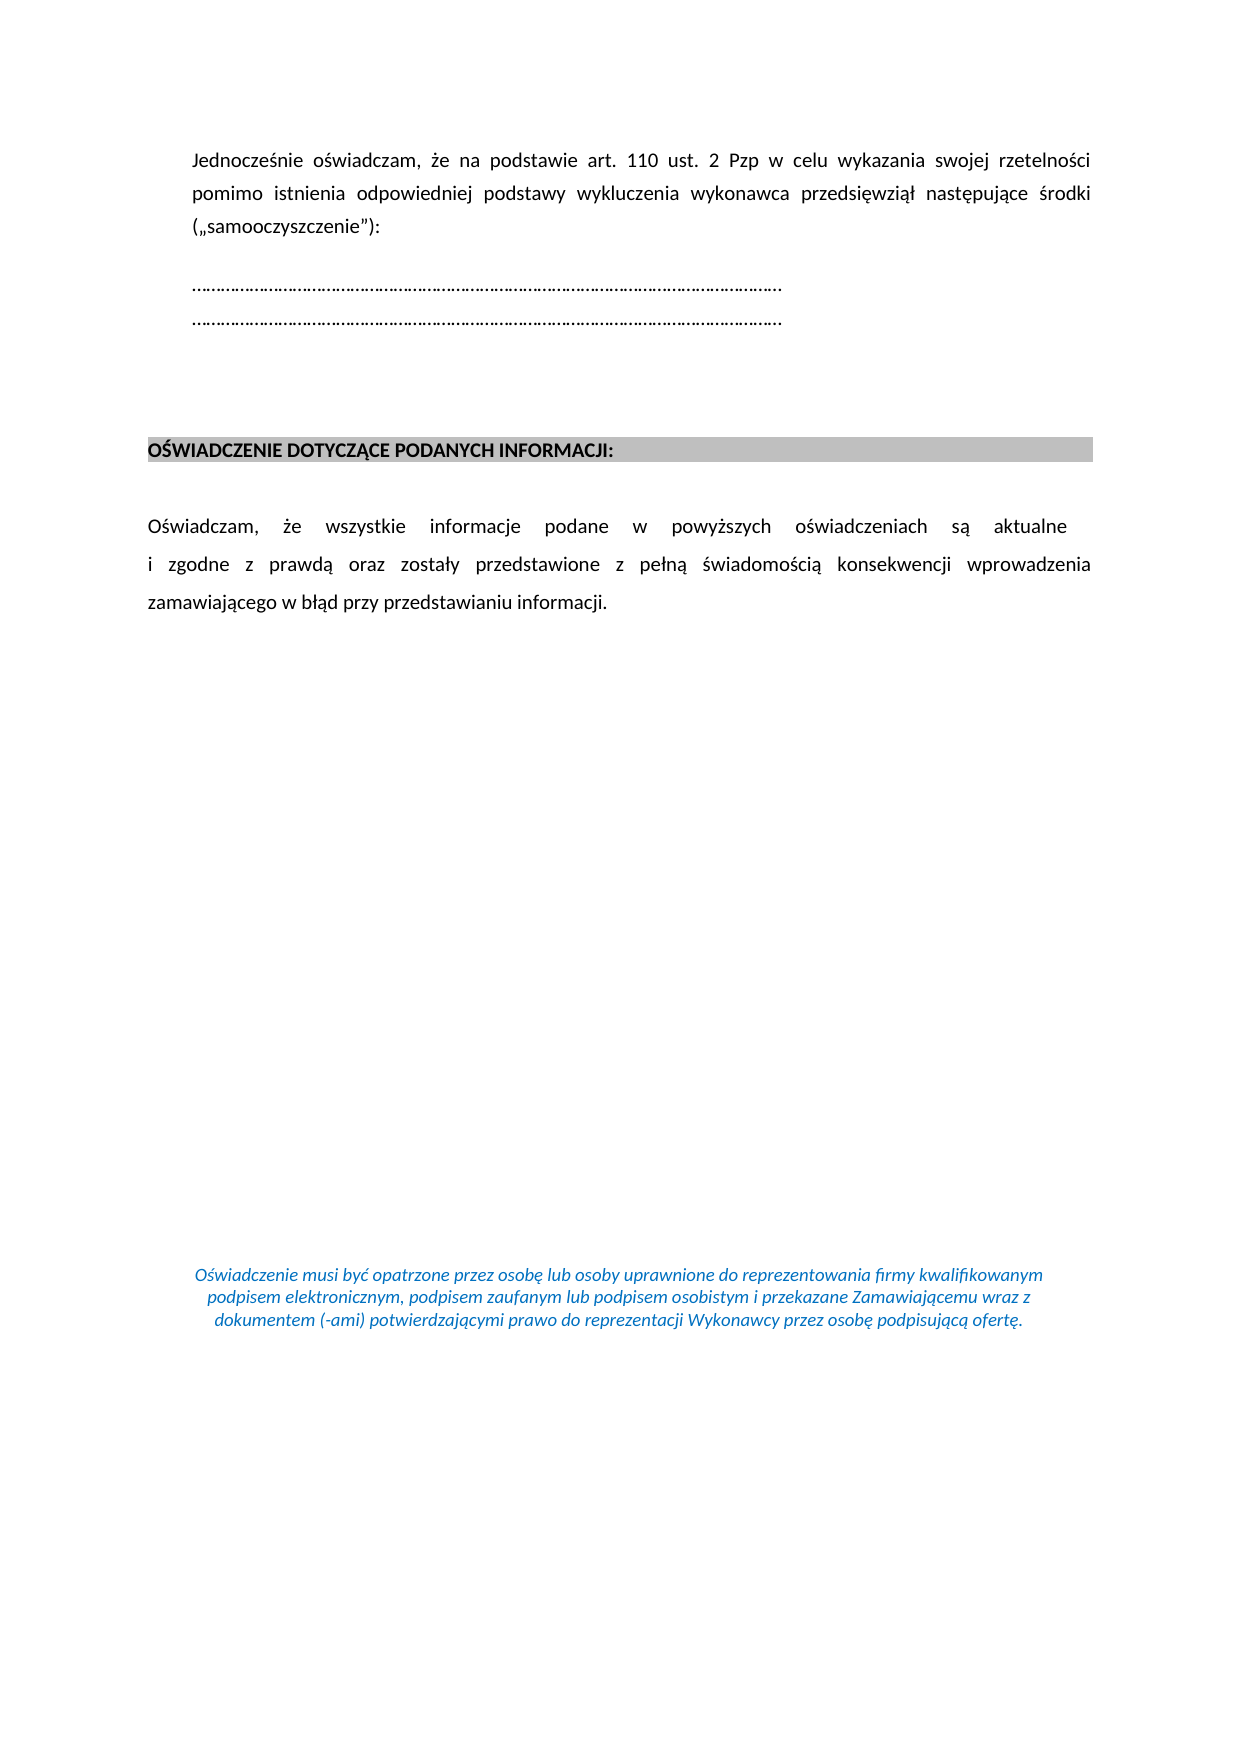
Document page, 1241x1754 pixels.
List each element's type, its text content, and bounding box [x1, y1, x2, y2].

text Jednocześnie oświadczam, że na podstawie art. 110 ust. 2 Pzp w celu wykazania swojej rzetelności pomimo istnienia odpowiedniej podstawy wykluczenia wykonawca przedsięwziął następujące środki („samooczyszczenie”): [192, 148, 1093, 239]
text …………………………………………………………………………………………………………… [192, 305, 1093, 330]
text OŚWIADCZENIE DOTYCZĄCE PODANYCH INFORMACJI: [148, 437, 1093, 462]
text Oświadczam, że wszystkie informacje podane w powyższych oświadczeniach są aktualne i zgodne z prawdą oraz zostały przedstawione z pełną świadomością konsekwencji wprowadzenia zamawiającego w błąd przy przedstawianiu informacji. [148, 513, 1093, 615]
table_header Oświadczenie musi być opatrzone przez osobę lub osoby uprawnione do reprezentowania firmy kwalifikowanym podpisem elektronicznym, podpisem zaufanym lub podpisem osobistym i przekazane Zamawiającemu wraz z dokumentem (-ami) potwierdzającymi prawo do reprezentacji Wykonawcy przez osobę podpisującą ofertę. [148, 1238, 1093, 1357]
text …………………………………………………………………………………………………………… [192, 272, 1093, 297]
